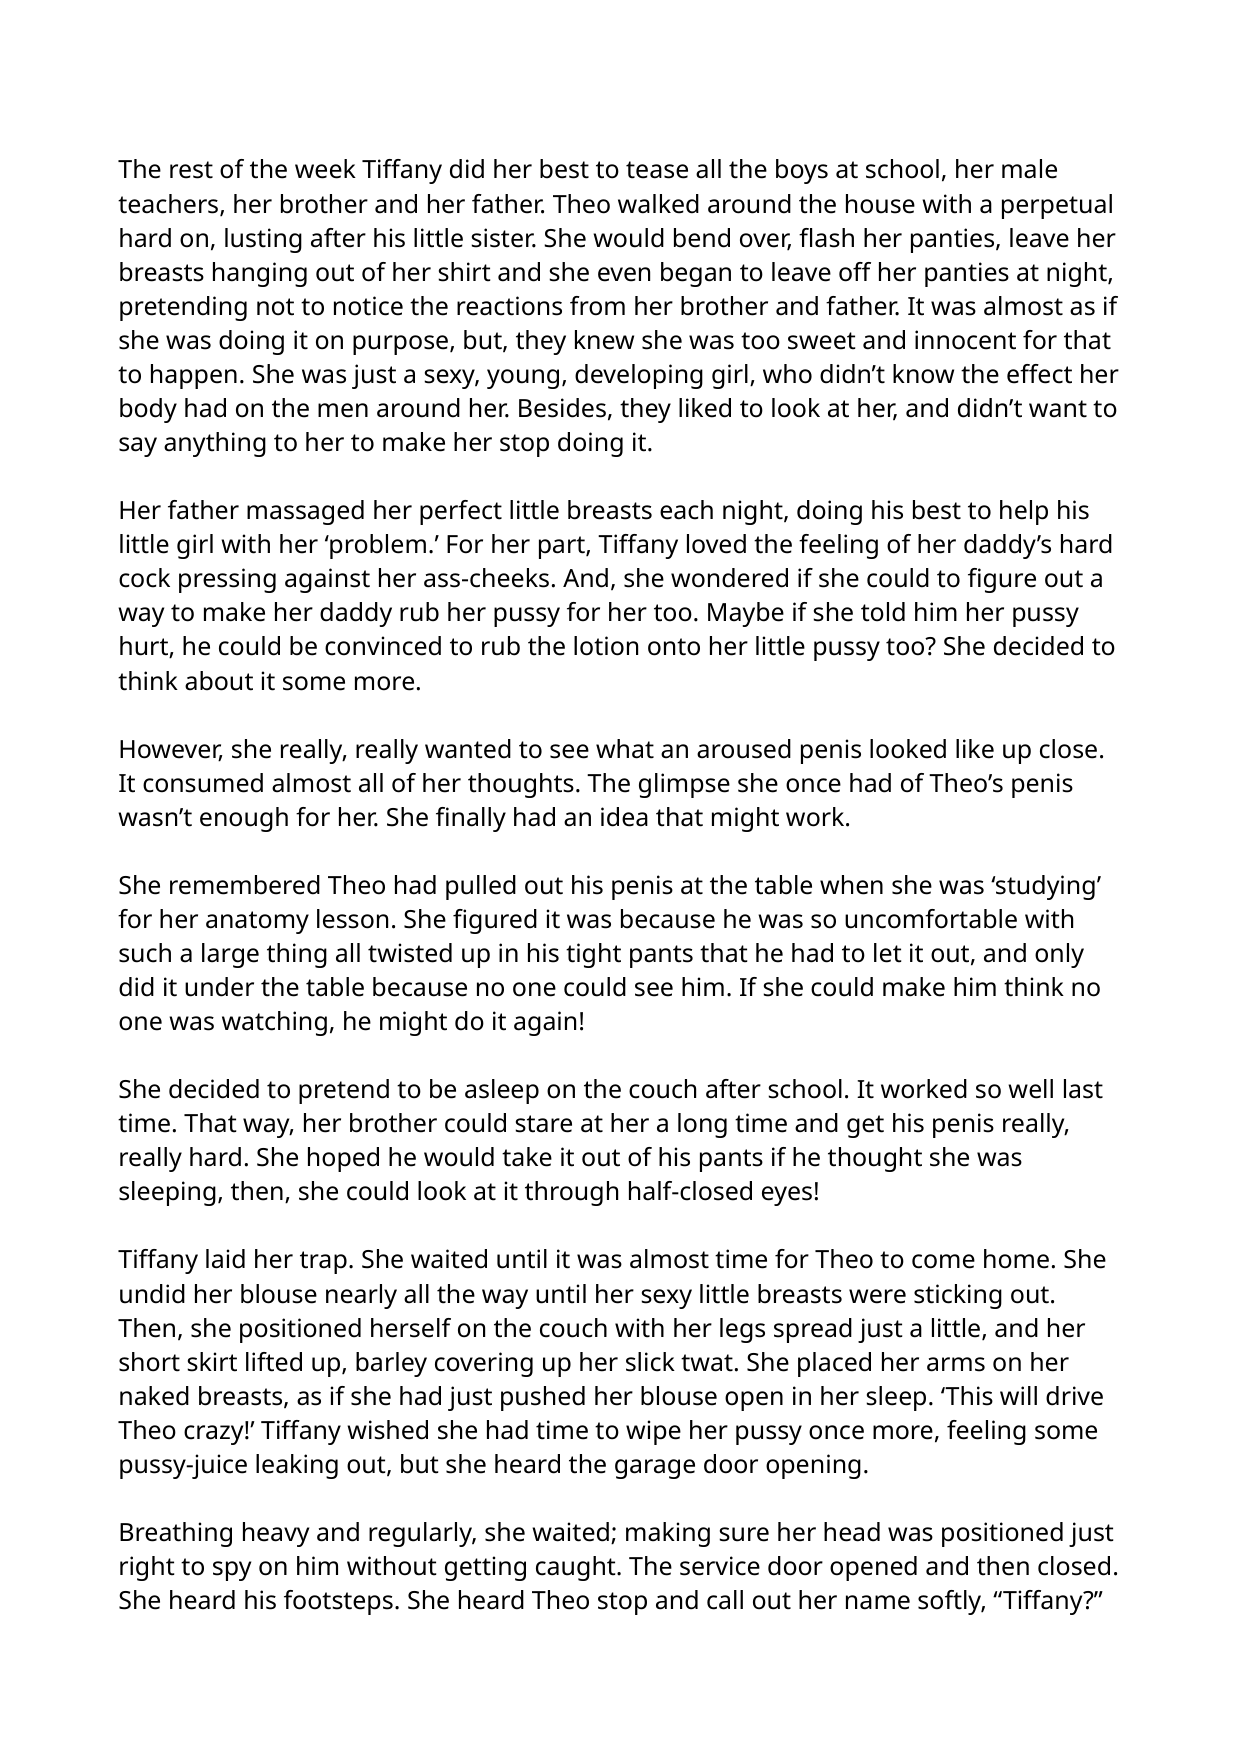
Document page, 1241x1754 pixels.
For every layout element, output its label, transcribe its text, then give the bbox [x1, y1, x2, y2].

text She remembered Theo had pulled out his penis at the table when she was ‘studying’ for her anatomy lesson. She figured it was because he was so uncomfortable with such a large thing all twisted up in his tight pants that he had to let it out, and only did it under the table because no one could see him. If she could make him think no one was watching, he might do it again! [118, 867, 1122, 1038]
text The rest of the week Tiffany did her best to tease all the boys at school, her male teachers, her brother and her father. Theo walked around the house with a perpetual hard on, lusting after his little sister. She would bend over, flash her panties, leave her breasts hanging out of her shirt and she even began to leave off her panties at night, pretending not to notice the reactions from her brother and father. It was almost as if she was doing it on purpose, but, they knew she was too sweet and innocent for that to happen. She was just a sexy, young, developing girl, who didn’t know the effect her body had on the men around her. Besides, they liked to look at her, and didn’t want to say anything to her to make her stop doing it. [118, 152, 1122, 459]
text Tiffany laid her trap. She waited until it was almost time for Theo to come home. She undid her blouse nearly all the way until her sexy little breasts were sticking out. Then, she positioned herself on the couch with her legs spread just a little, and her short skirt lifted up, barley covering up her slick twat. She placed her arms on her naked breasts, as if she had just pushed her blouse open in her sleep. ‘This will drive Theo crazy!’ Tiffany wished she had time to wipe her pussy once more, feeling some pussy-juice leaking out, but she heard the garage door opening. [118, 1242, 1122, 1481]
text She decided to pretend to be asleep on the couch after school. It worked so well last time. That way, her brother could stare at her a long time and get his penis really, really hard. She hoped he would take it out of his pants if he thought she was sleeping, then, she could look at it through half-closed eyes! [118, 1072, 1122, 1208]
text Breathing heavy and regularly, she waited; making sure her head was positioned just right to spy on him without getting caught. The service door opened and then closed. She heard his footsteps. She heard Theo stop and call out her name softly, “Tiffany?” [118, 1515, 1122, 1617]
text However, she really, really wanted to see what an aroused penis looked like up close. It consumed almost all of her thoughts. The glimpse she once had of Theo’s penis wasn’t enough for her. She finally had an idea that might work. [118, 731, 1122, 833]
text Her father massaged her perfect little breasts each night, doing his best to help his little girl with her ‘problem.’ For her part, Tiffany loved the feeling of her daddy’s hard cock pressing against her ass-cheeks. And, she wondered if she could to figure out a way to make her daddy rub her pussy for her too. Maybe if she told him her pussy hurt, he could be convinced to rub the lotion onto her little pussy too? She decided to think about it some more. [118, 493, 1122, 697]
